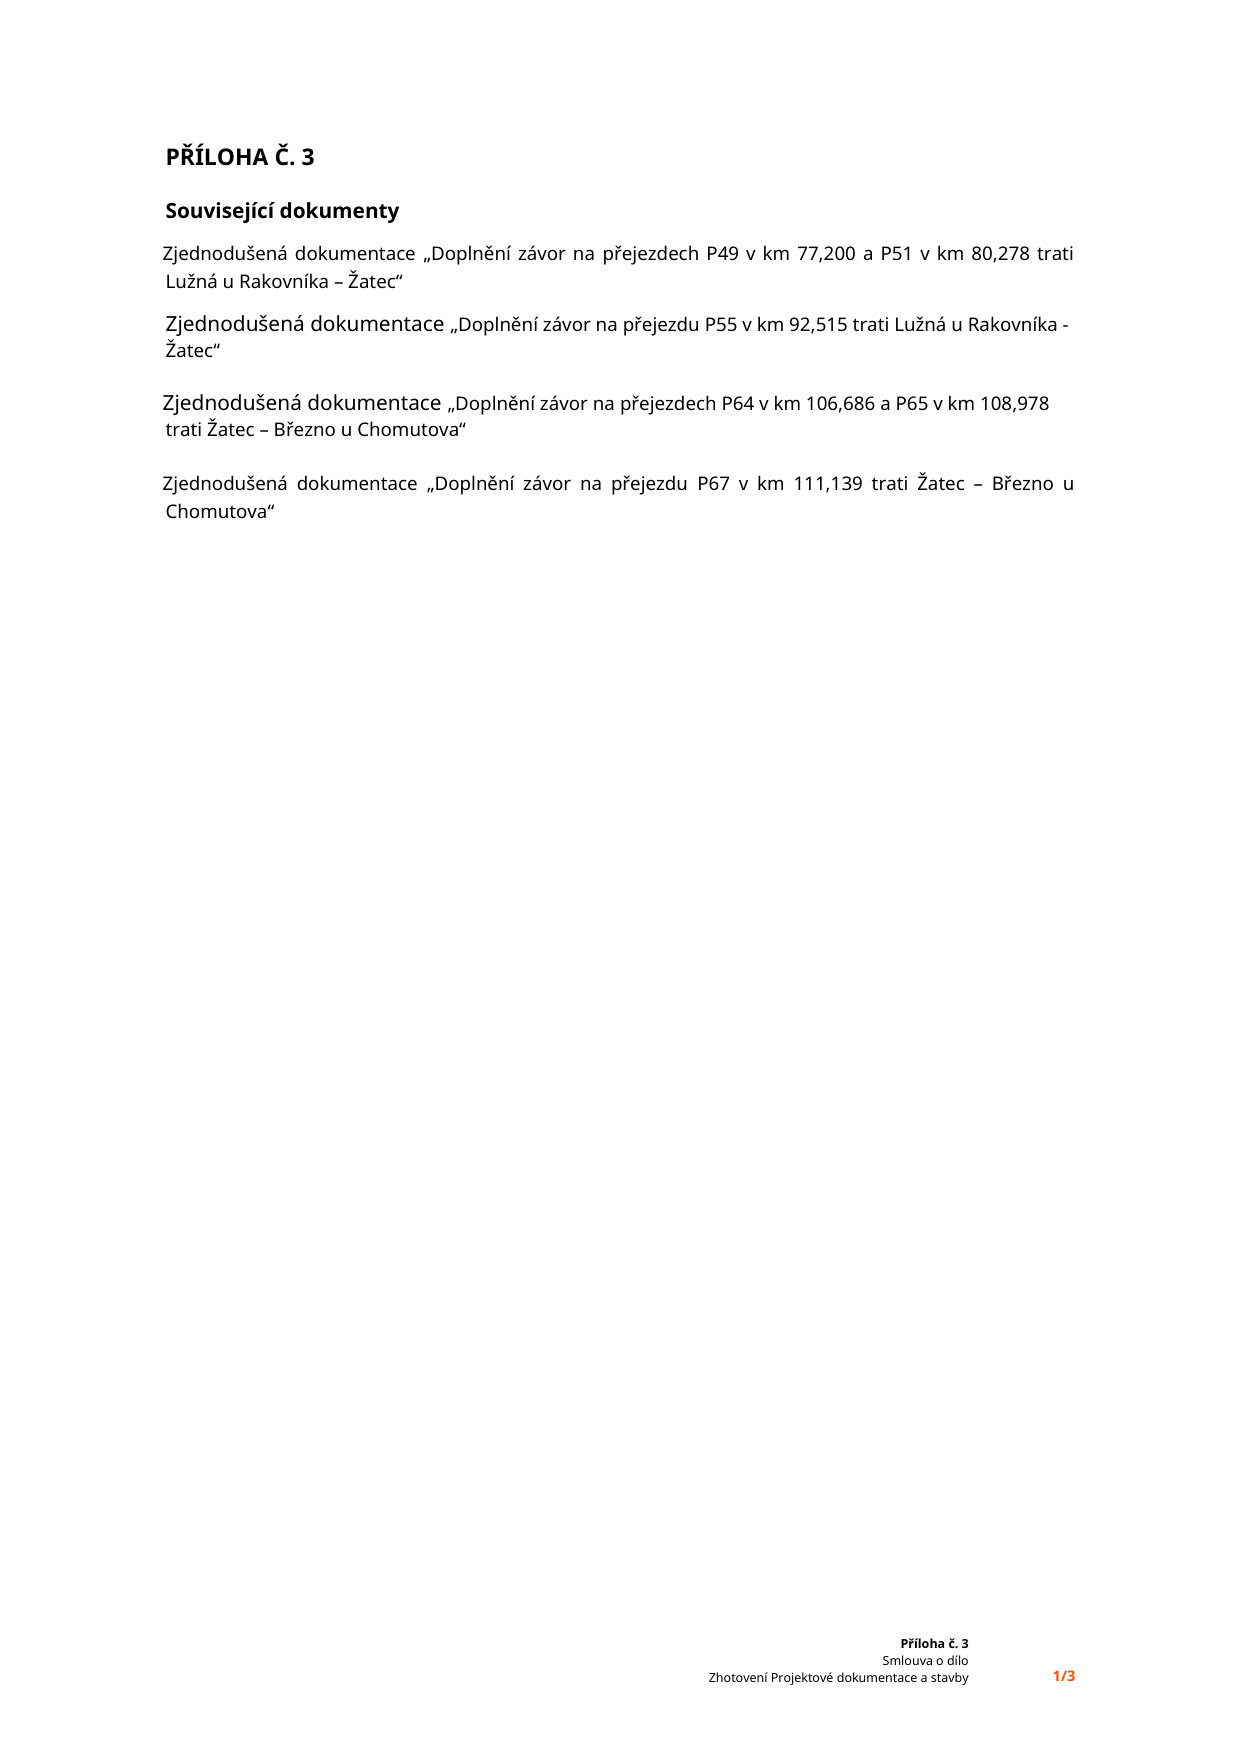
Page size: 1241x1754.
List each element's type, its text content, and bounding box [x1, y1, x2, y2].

list Zjednodušená dokumentace „Doplnění závor na přejezdech P49 v km 77,200 a P51 v km 80,278 trati Lužná u Rakovníka – Žatec“ [162, 240, 1075, 294]
text Příloha č. 3 [165, 141, 1075, 173]
list Zjednodušená dokumentace „Doplnění závor na přejezdu P67 v km 111,139 trati Žatec – Březno u Chomutova“ [162, 470, 1075, 524]
text Zjednodušená dokumentace „Doplnění závor na přejezdu P55 v km 92,515 trati Lužná u Rakovníka - Žatec“ [165, 309, 1075, 363]
list Zjednodušená dokumentace „Doplnění závor na přejezdech P64 v km 106,686 a P65 v km 108,978 trati Žatec – Březno u Chomutova“ [162, 388, 1075, 442]
text Související dokumenty [165, 197, 1075, 225]
